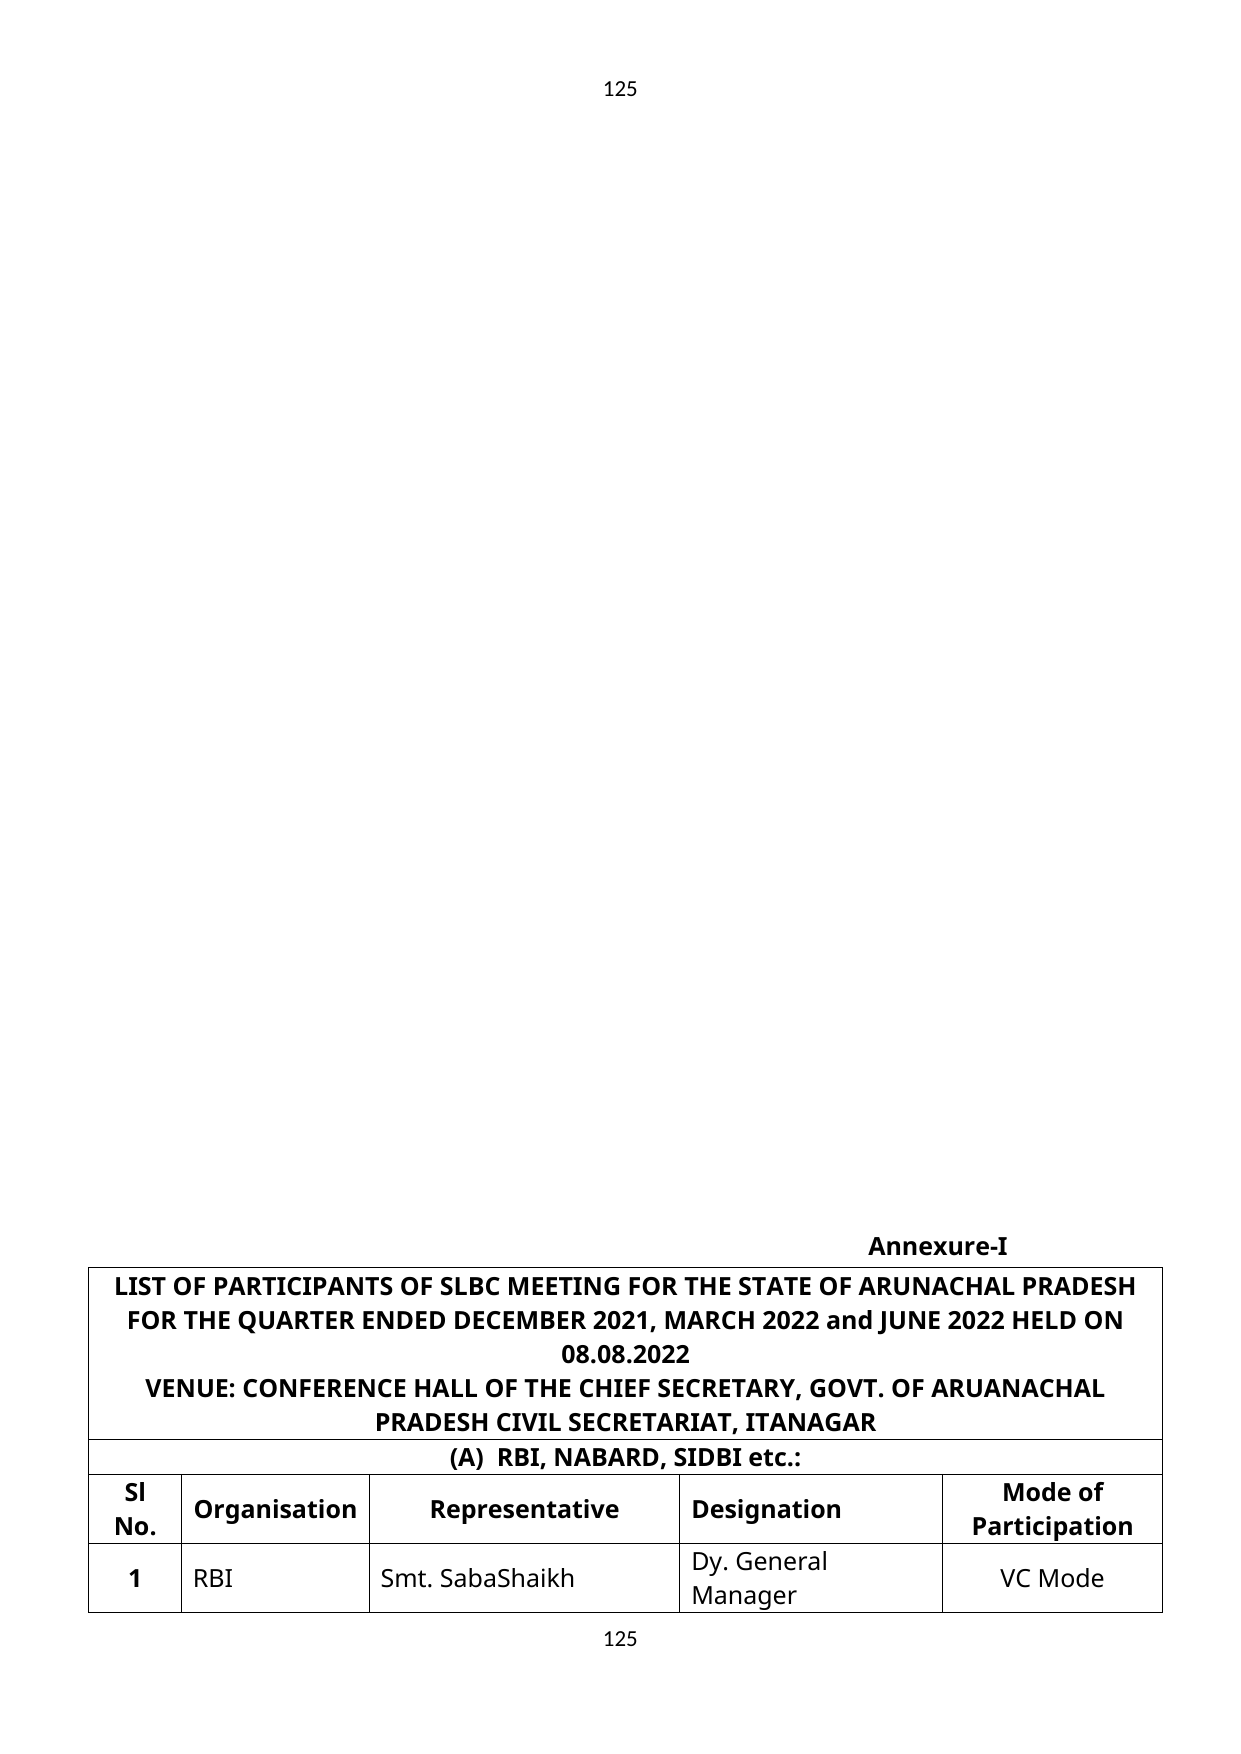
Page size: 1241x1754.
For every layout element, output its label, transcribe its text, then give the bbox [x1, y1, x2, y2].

table_cell Designation [680, 1475, 942, 1543]
table_cell Sl No. [89, 1475, 181, 1543]
table_cell VC Mode [943, 1544, 1162, 1612]
table_header LIST OF PARTICIPANTS OF SLBC MEETING FOR THE STATE OF ARUNACHAL PRADESH FOR THE QUARTER ENDED DECEMBER 2021, MARCH 2022 and JUNE 2022 HELD ON 08.08.2022 VENUE: CONFERENCE HALL OF THE CHIEF SECRETARY, GOVT. OF ARUANACHAL PRADESH CIVIL SECRETARIAT, ITANAGAR [89, 1268, 1162, 1439]
table_cell Organisation [182, 1475, 369, 1543]
table_cell Dy. General Manager [680, 1544, 942, 1612]
table_cell RBI [182, 1544, 369, 1612]
text Annexure-I [793, 1228, 1122, 1262]
table_cell 1 [89, 1544, 181, 1612]
table_cell Mode of Participation [943, 1475, 1162, 1543]
table_cell Representative [370, 1475, 679, 1543]
table_cell Smt. SabaShaikh [370, 1544, 679, 1612]
table_cell (A) RBI, NABARD, SIDBI etc.: [89, 1440, 1162, 1474]
